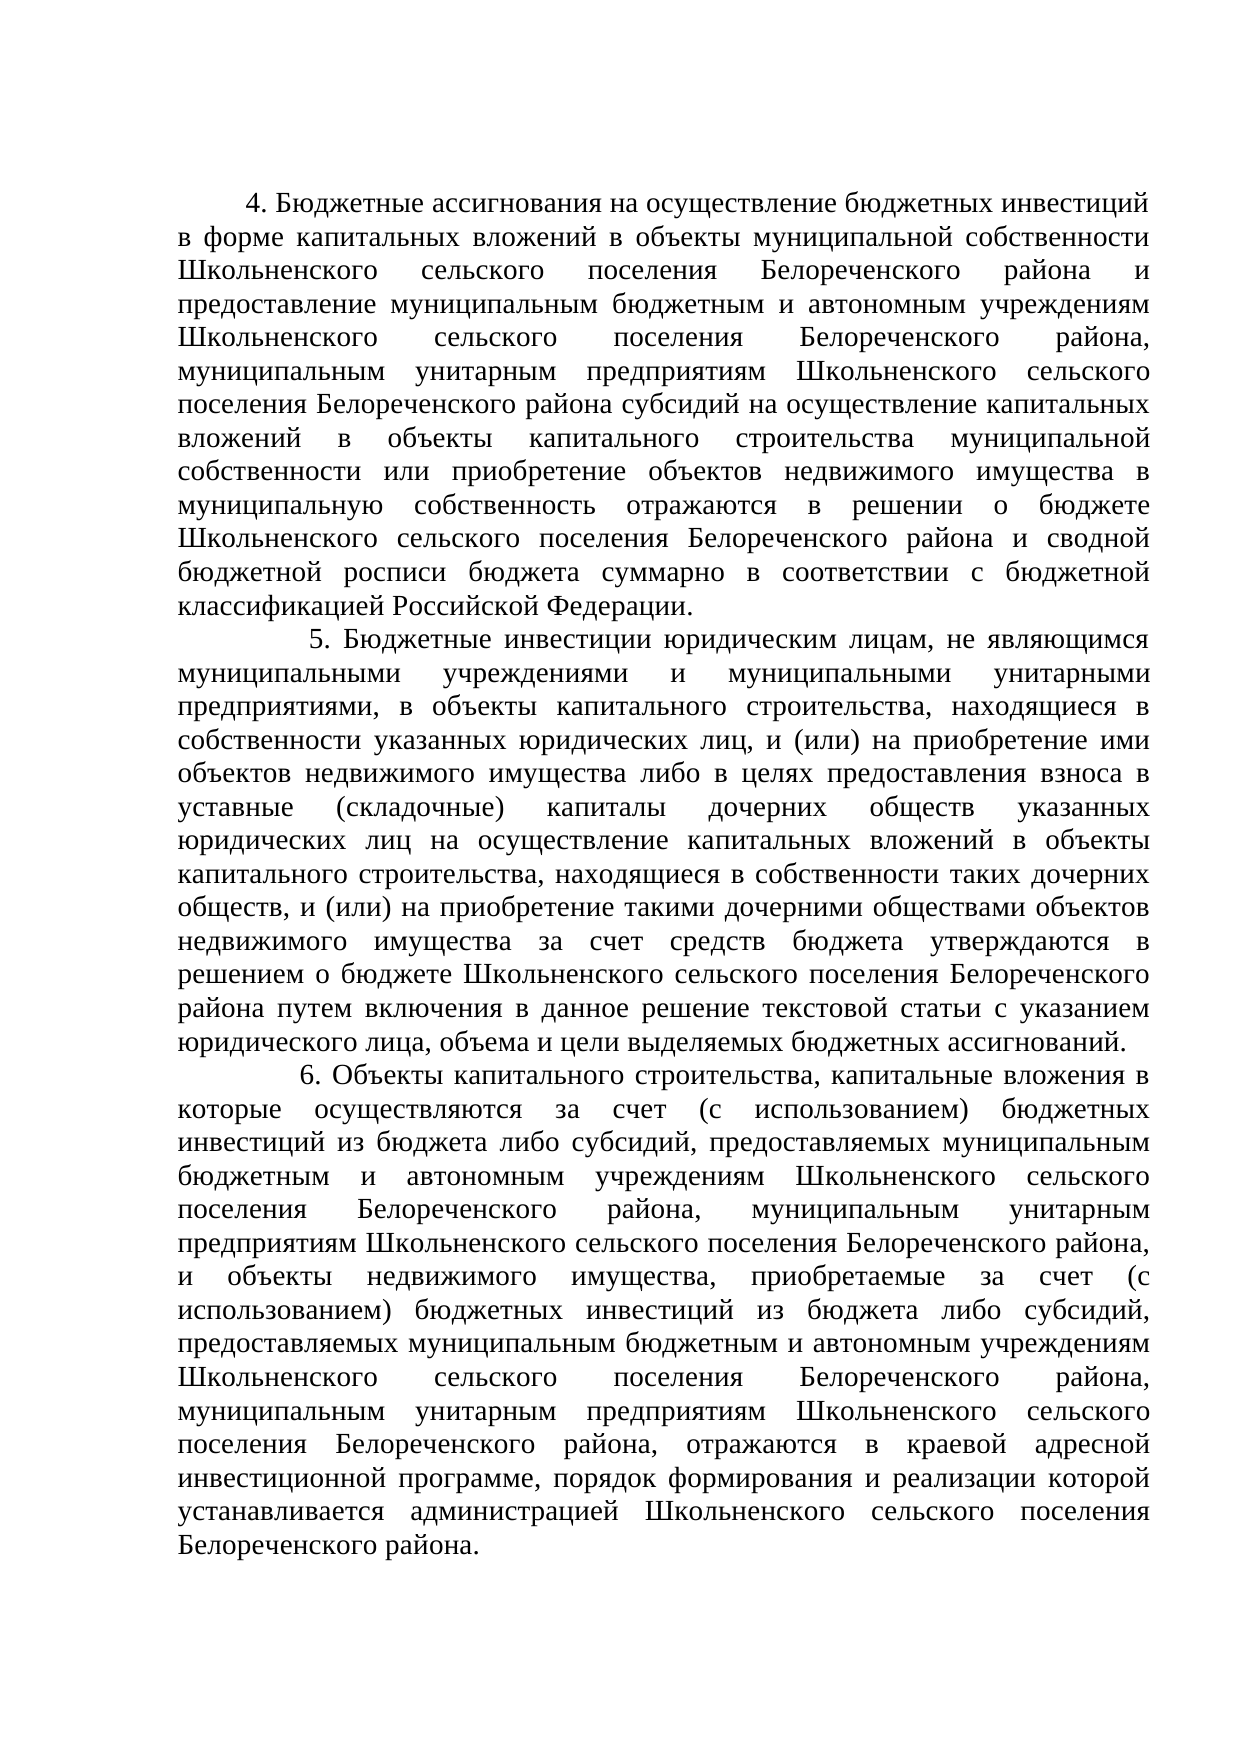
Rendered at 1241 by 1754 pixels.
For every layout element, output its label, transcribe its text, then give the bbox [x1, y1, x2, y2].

text 5. Бюджетные инвестиции юридическим лицам, не являющимся муниципальными учреждениями и муниципальными унитарными предприятиями, в объекты капитального строительства, находящиеся в собственности указанных юридических лиц, и (или) на приобретение ими объектов недвижимого имущества либо в целях предоставления взноса в уставные (складочные) капиталы дочерних обществ указанных юридических лиц на осуществление капитальных вложений в объекты капитального строительства, находящиеся в собственности таких дочерних обществ, и (или) на приобретение такими дочерними обществами объектов недвижимого имущества за счет средств бюджета утверждаются в решением о бюджете Школьненского сельского поселения Белореченского района путем включения в данное решение текстовой статьи с указанием юридического лица, объема и цели выделяемых бюджетных ассигнований. [177, 621, 1152, 1057]
text 4. Бюджетные ассигнования на осуществление бюджетных инвестиций в форме капитальных вложений в объекты муниципальной собственности Школьненского сельского поселения Белореченского района и предоставление муниципальным бюджетным и автономным учреждениям Школьненского сельского поселения Белореченского района, муниципальным унитарным предприятиям Школьненского сельского поселения Белореченского района субсидий на осуществление капитальных вложений в объекты капитального строительства муниципальной собственности или приобретение объектов недвижимого имущества в муниципальную собственность отражаются в решении о бюджете Школьненского сельского поселения Белореченского района и сводной бюджетной росписи бюджета суммарно в соответствии с бюджетной классификацией Российской Федерации. [177, 118, 1152, 621]
text 6. Объекты капитального строительства, капитальные вложения в которые осуществляются за счет (с использованием) бюджетных инвестиций из бюджета либо субсидий, предоставляемых муниципальным бюджетным и автономным учреждениям Школьненского сельского поселения Белореченского района, муниципальным унитарным предприятиям Школьненского сельского поселения Белореченского района, и объекты недвижимого имущества, приобретаемые за счет (с использованием) бюджетных инвестиций из бюджета либо субсидий, предоставляемых муниципальным бюджетным и автономным учреждениям Школьненского сельского поселения Белореченского района, муниципальным унитарным предприятиям Школьненского сельского поселения Белореченского района, отражаются в краевой адресной инвестиционной программе, порядок формирования и реализации которой устанавливается администрацией Школьненского сельского поселения Белореченского района. [177, 1057, 1152, 1560]
